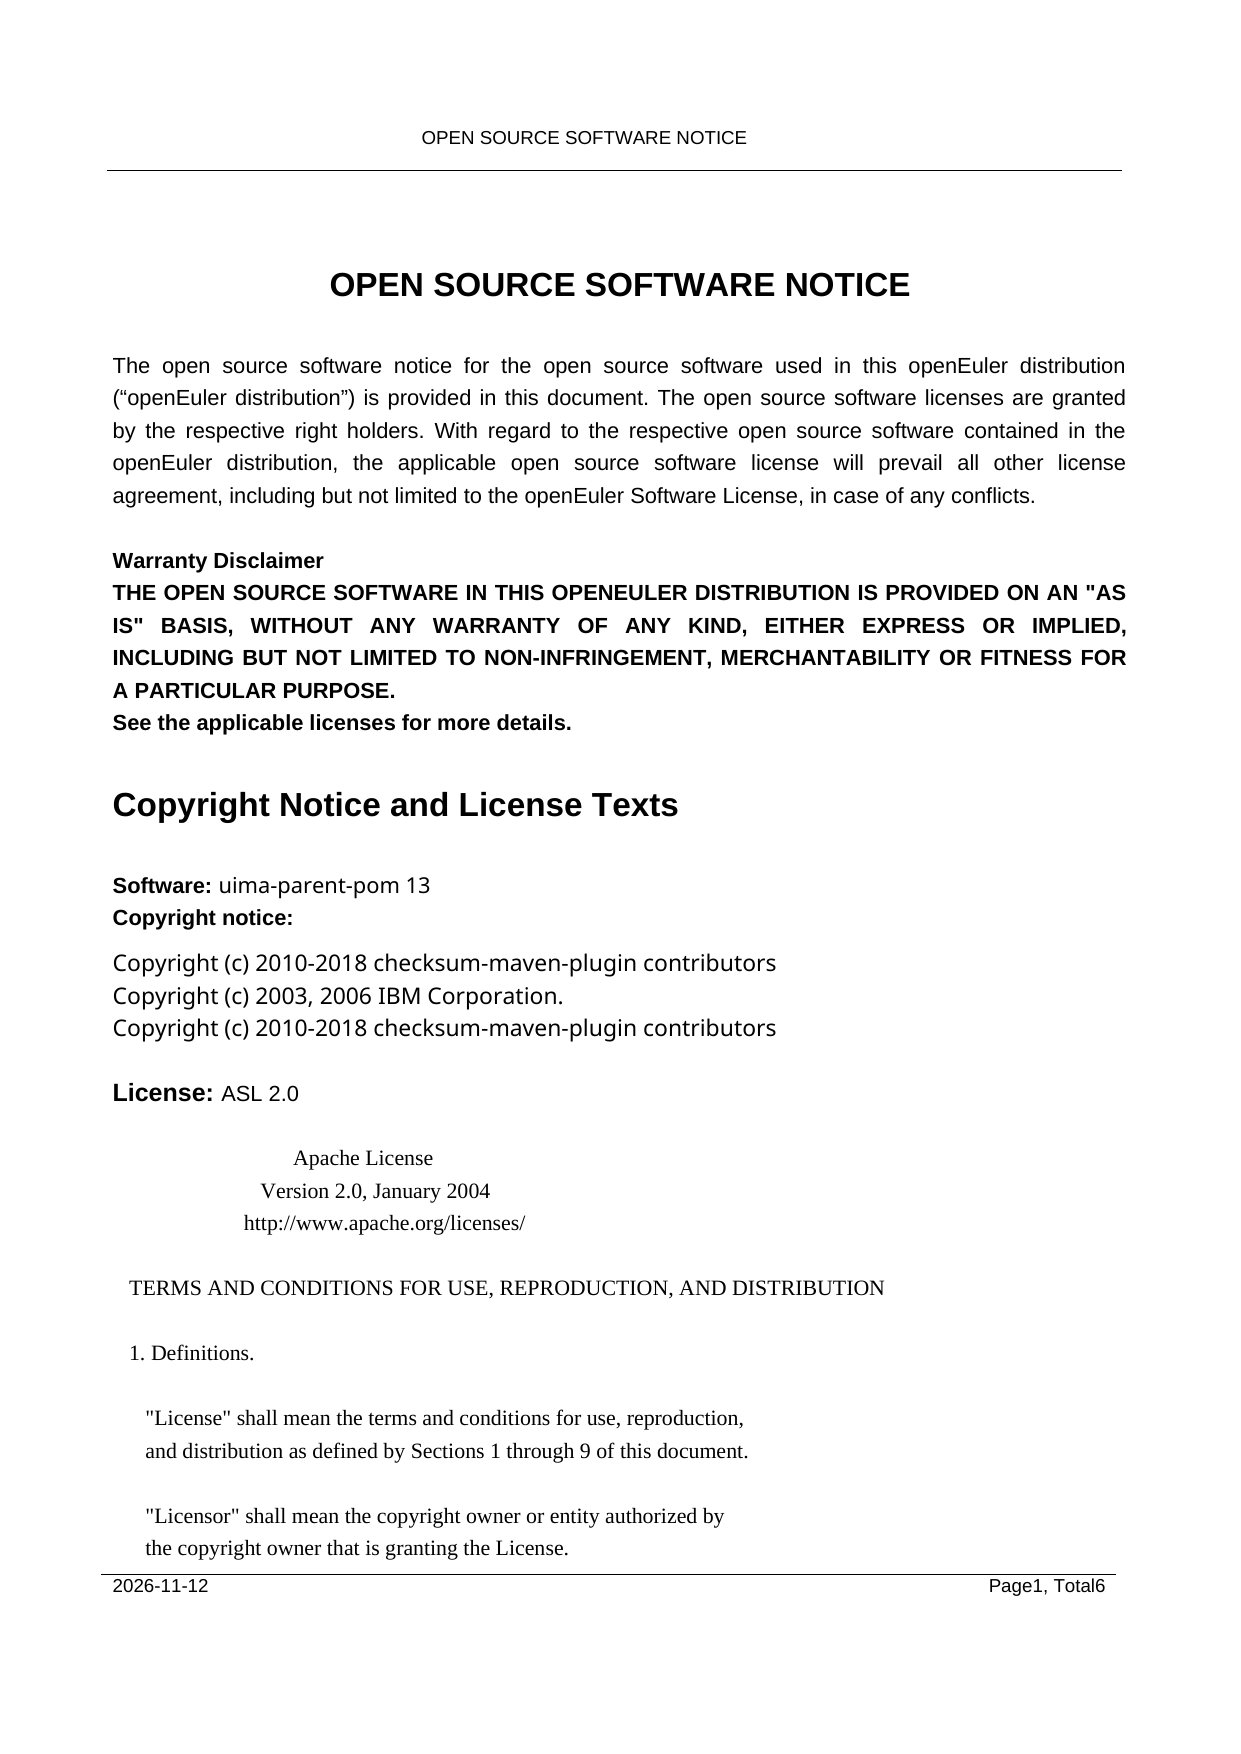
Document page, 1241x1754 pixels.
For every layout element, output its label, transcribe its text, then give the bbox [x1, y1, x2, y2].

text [112, 1109, 1128, 1564]
text THE OPEN SOURCE SOFTWARE IN THIS OPENEULER DISTRIBUTION IS PROVIDED ON AN "AS IS" BASIS, WITHOUT ANY WARRANTY OF ANY KIND, EITHER EXPRESS OR IMPLIED, INCLUDING BUT NOT LIMITED TO NON-INFRINGEMENT, MERCHANTABILITY OR FITNESS FOR A PARTICULAR PURPOSE. See the applicable licenses for more details. [112, 576, 1128, 739]
text License: ASL 2.0 [112, 1077, 1128, 1109]
text Copyright Notice and License Texts [112, 771, 1128, 836]
text Copyright notice: [112, 901, 1128, 934]
text The open source software notice for the open source software used in this openEuler distribution (“openEuler distribution”) is provided in this document. The open source software licenses are granted by the respective right holders. With regard to the respective open source software contained in the openEuler distribution, the applicable open source software license will prevail all other license agreement, including but not limited to the openEuler Software License, in case of any conflicts. [112, 349, 1128, 511]
text OPEN SOURCE SOFTWARE NOTICE [112, 251, 1128, 316]
title Software: uima-parent-pom 13 [112, 869, 1128, 901]
text Warranty Disclaimer [112, 544, 1128, 576]
text Copyright (c) 2010-2018 checksum-maven-plugin contributors Copyright (c) 2003, 2006 IBM Corporation. Copyright (c) 2010-2018 checksum-maven-plugin contributors [112, 947, 1128, 1077]
